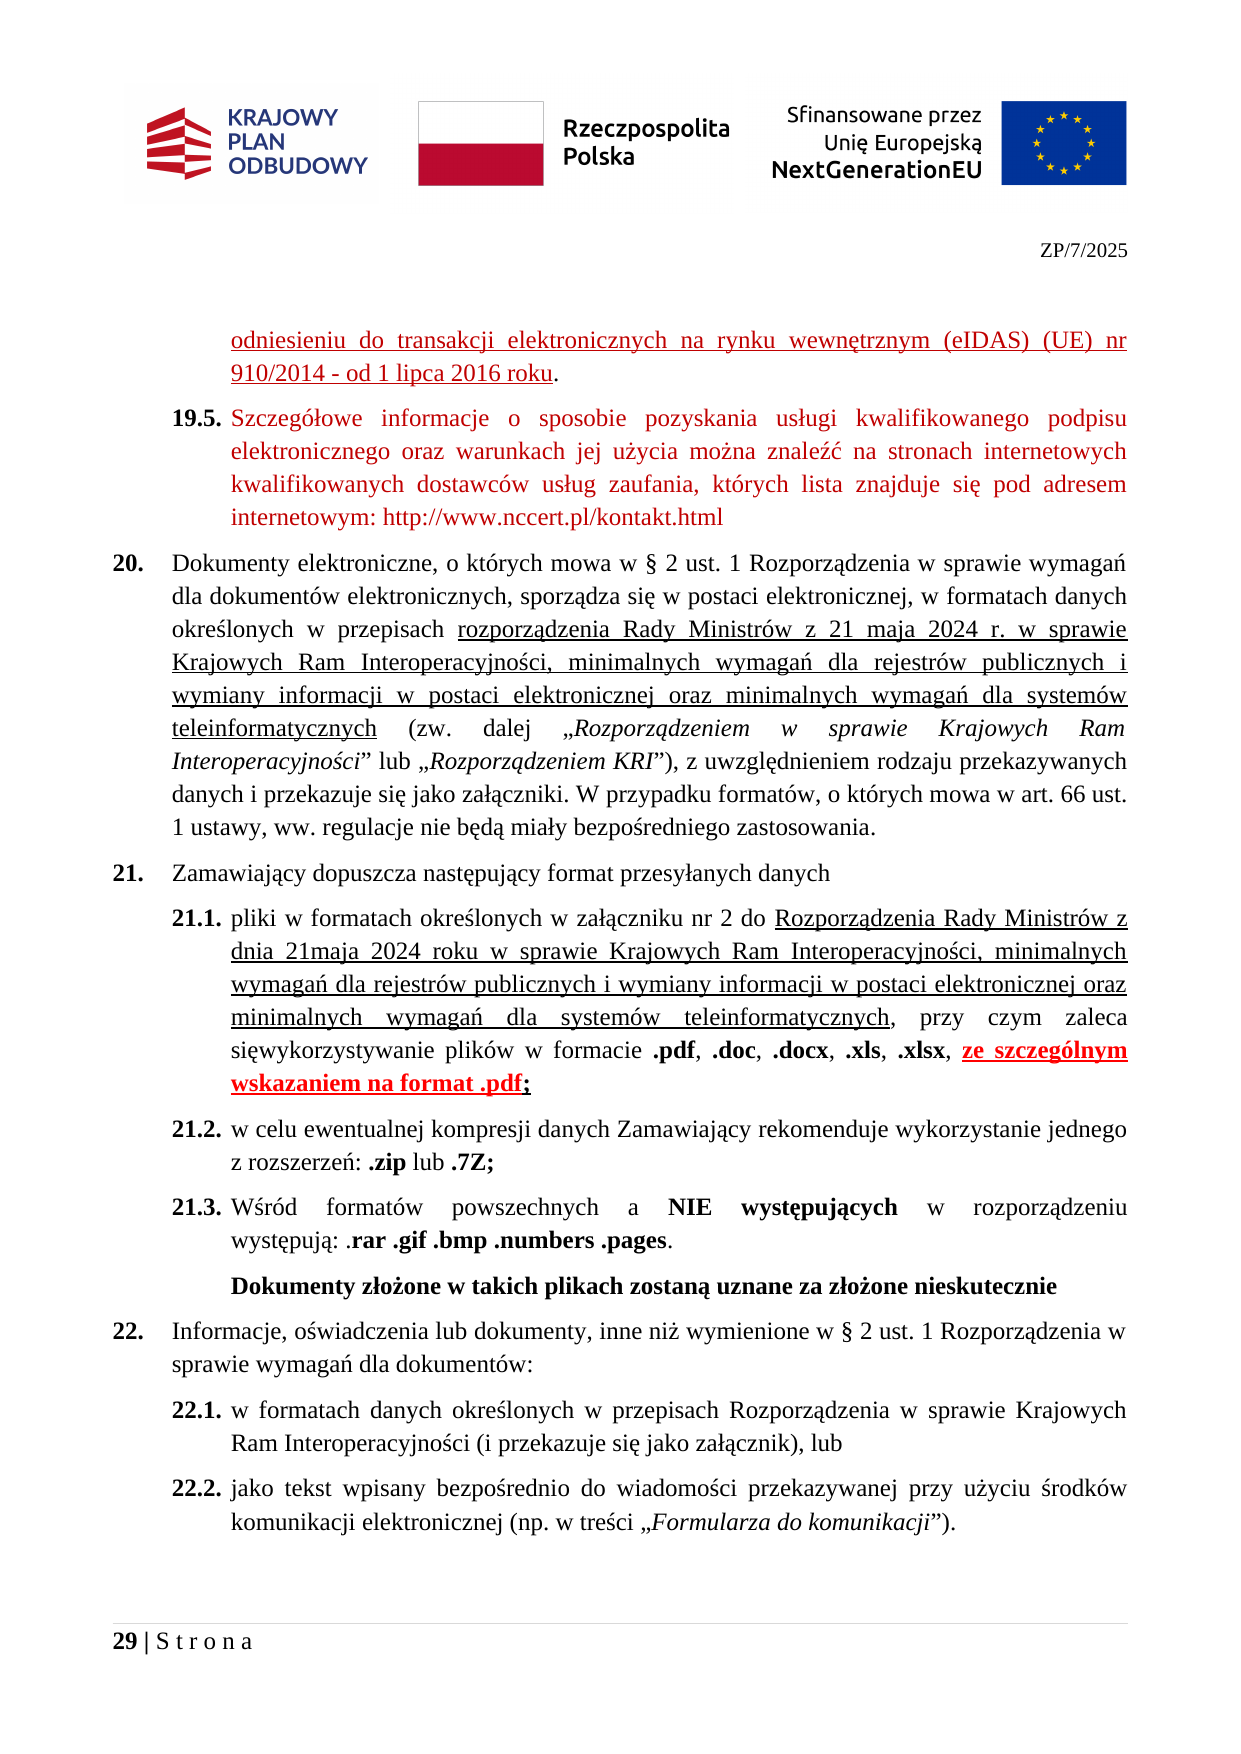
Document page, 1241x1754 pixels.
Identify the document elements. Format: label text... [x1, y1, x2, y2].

list Wśród formatów powszechnych a NIE występujących w rozporządzeniu występują: .rar .gif .bmp .numbers .pages. [172, 1192, 1128, 1254]
list pliki w formatach określonych w załączniku nr 2 do Rozporządzenia Rady Ministrów z dnia 21maja 2024 roku w sprawie Krajowych Ram Interoperacyjności, minimalnych wymagań dla rejestrów publicznych i wymiany informacji w postaci elektronicznej oraz minimalnych wymagań dla systemów teleinformatycznych, przy czym zaleca sięwykorzystywanie plików w formacie .pdf, .doc, .docx, .xls, .xlsx, ze szczególnym wskazaniem na format .pdf; [172, 903, 1128, 1097]
list Szczegółowe informacje o sposobie pozyskania usługi kwalifikowanego podpisu elektronicznego oraz warunkach jej użycia można znaleźć na stronach internetowych kwalifikowanych dostawców usług zaufania, których lista znajduje się pod adresem internetowym: http://www.nccert.pl/kontakt.html [172, 403, 1128, 531]
list Dokumenty elektroniczne, o których mowa w § 2 ust. 1 Rozporządzenia w sprawie wymagań dla dokumentów elektronicznych, sporządza się w postaci elektronicznej, w formatach danych określonych w przepisach rozporządzenia Rady Ministrów z 21 maja 2024 r. w sprawie Krajowych Ram Interoperacyjności, minimalnych wymagań dla rejestrów publicznych i wymiany informacji w postaci elektronicznej oraz minimalnych wymagań dla systemów teleinformatycznych (zw. dalej „Rozporządzeniem w sprawie Krajowych Ram Interoperacyjności” lub „Rozporządzeniem KRI”), z uwzględnieniem rodzaju przekazywanych danych i przekazuje się jako załączniki. W przypadku formatów, o których mowa w art. 66 ust. 1 ustawy, ww. regulacje nie będą miały bezpośredniego zastosowania. [112, 548, 1128, 841]
list Informacje, oświadczenia lub dokumenty, inne niż wymienione w § 2 ust. 1 Rozporządzenia w sprawie wymagań dla dokumentów: [112, 1316, 1128, 1378]
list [172, 325, 1128, 387]
list w celu ewentualnej kompresji danych Zamawiający rekomenduje wykorzystanie jednego z rozszerzeń: .zip lub .7Z; [172, 1114, 1128, 1176]
list jako tekst wpisany bezpośrednio do wiadomości przekazywanej przy użyciu środków komunikacji elektronicznej (np. w treści „Formularza do komunikacji”). [172, 1473, 1128, 1535]
list Zamawiający dopuszcza następujący format przesyłanych danych [112, 858, 1128, 886]
text Dokumenty złożone w takich plikach zostaną uznane za złożone nieskutecznie [231, 1271, 1128, 1300]
list w formatach danych określonych w przepisach Rozporządzenia w sprawie Krajowych Ram Interoperacyjności (i przekazuje się jako załącznik), lub [172, 1395, 1128, 1457]
